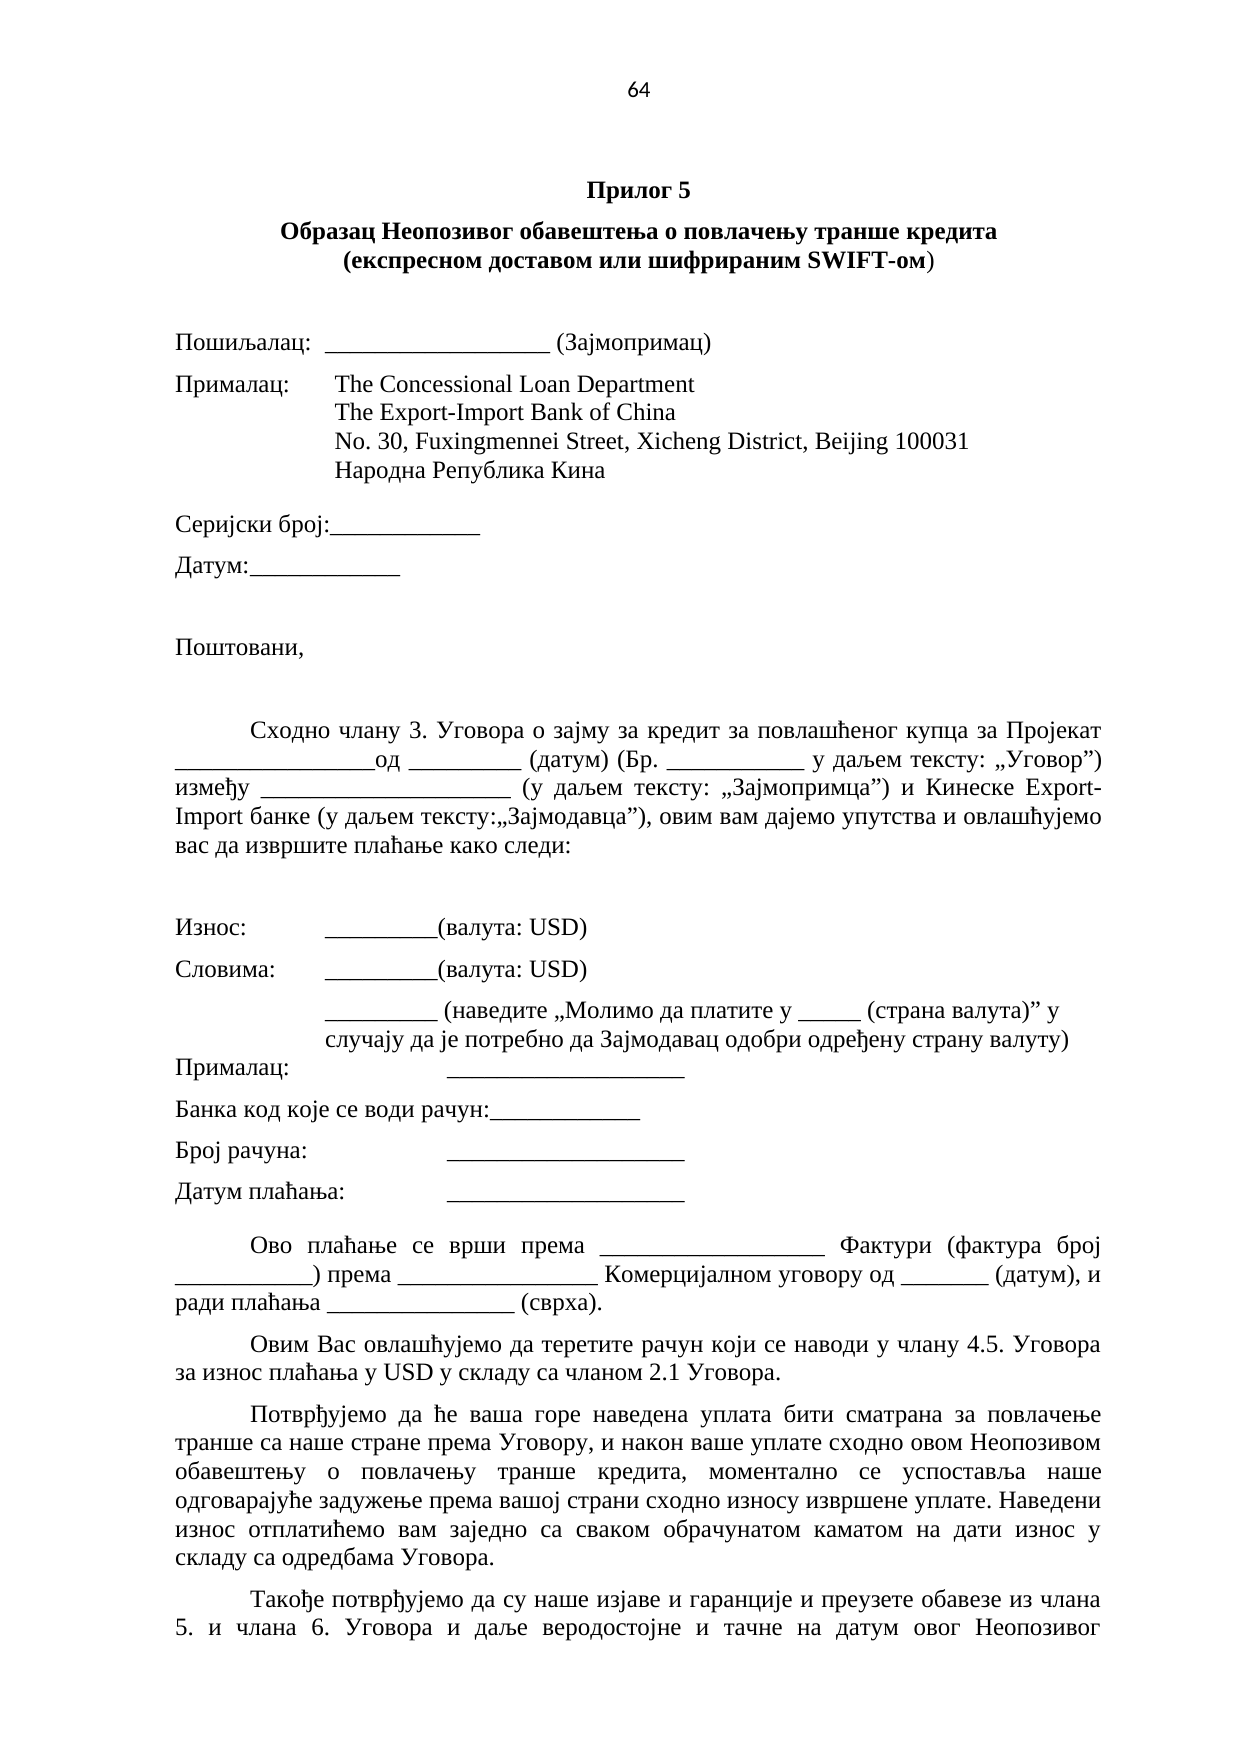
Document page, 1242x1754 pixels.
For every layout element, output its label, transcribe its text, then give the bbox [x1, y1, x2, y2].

text Прималац: The Concessional Loan Department [175, 369, 1102, 397]
text Банка код које се води рачун:____________ [175, 1094, 1102, 1122]
text Број рачуна: ___________________ [175, 1135, 1102, 1164]
text No. 30, Fuxingmennei Street, Xicheng District, Beijing 100031 [175, 426, 1102, 455]
text Образац Неопозивог обавештења о повлачењу транше кредита [250, 216, 1027, 245]
text Серијски број:____________ [175, 509, 1102, 537]
text Прилог 5 [250, 175, 1027, 204]
text _________ (наведите „Молимо да платите у _____ (страна валута)” у [175, 995, 1102, 1024]
text Датум плаћања: ___________________ [175, 1176, 1102, 1205]
text Поштовани, [175, 632, 1102, 661]
text (експресном доставом или шифрираним SWIFT-ом) [175, 245, 1102, 274]
text Сходно члану 3. Уговора о зајму за кредит за повлашћеног купца за Пројекат ________________од _________ (датум) (Бр. ___________ у даљем тексту: „Уговор”) између ____________________ (у даљем тексту: „Зајмопримца”) и Кинеске Export-Import банке (у даљем тексту:„Зајмодавца”), овим вам дајемо упутства и овлашћујемо вас да извршите плаћање како следи: [175, 715, 1102, 859]
text Пошиљалац: __________________ (Зајмопримац) [175, 327, 1102, 356]
text Износ: _________(валута: USD) [175, 912, 1102, 941]
text Ово плаћање се врши према __________________ Фактури (фактура број ___________) према ________________ Комерцијалном уговору од _______ (датум), и ради плаћања _______________ (сврха). [175, 1230, 1102, 1316]
text случају да је потребно да Зајмодавац одобри одређену страну валуту) [175, 1024, 1102, 1052]
text Датум: ____________ [175, 550, 1102, 579]
text Народна Република Кина [175, 455, 1102, 484]
text Овим Вас овлашћујемо да теретите рачун који се наводи у члану 4.5. Уговора за износ плаћања у USD у складу са чланом 2.1 Уговора. [175, 1329, 1102, 1386]
text The Export-Import Bank of China [175, 397, 1102, 426]
text Словима: _________(валута: USD) [175, 954, 1102, 982]
text Прималац: ___________________ [175, 1052, 1102, 1081]
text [175, 1584, 1102, 1641]
text Потврђујемо да ће ваша горе наведена уплата бити сматрана за повлачење транше са наше стране према Уговору, и након ваше уплате сходно овом Неопозивом обавештењу о повлачењу транше кредита, моментално се успоставља наше одговарајуће задужење према вашој страни сходно износу извршене уплате. Наведени износ отплатићемо вам заједно са сваком обрачунатом каматом на дати износ у складу са одредбама Уговора. [175, 1399, 1102, 1571]
